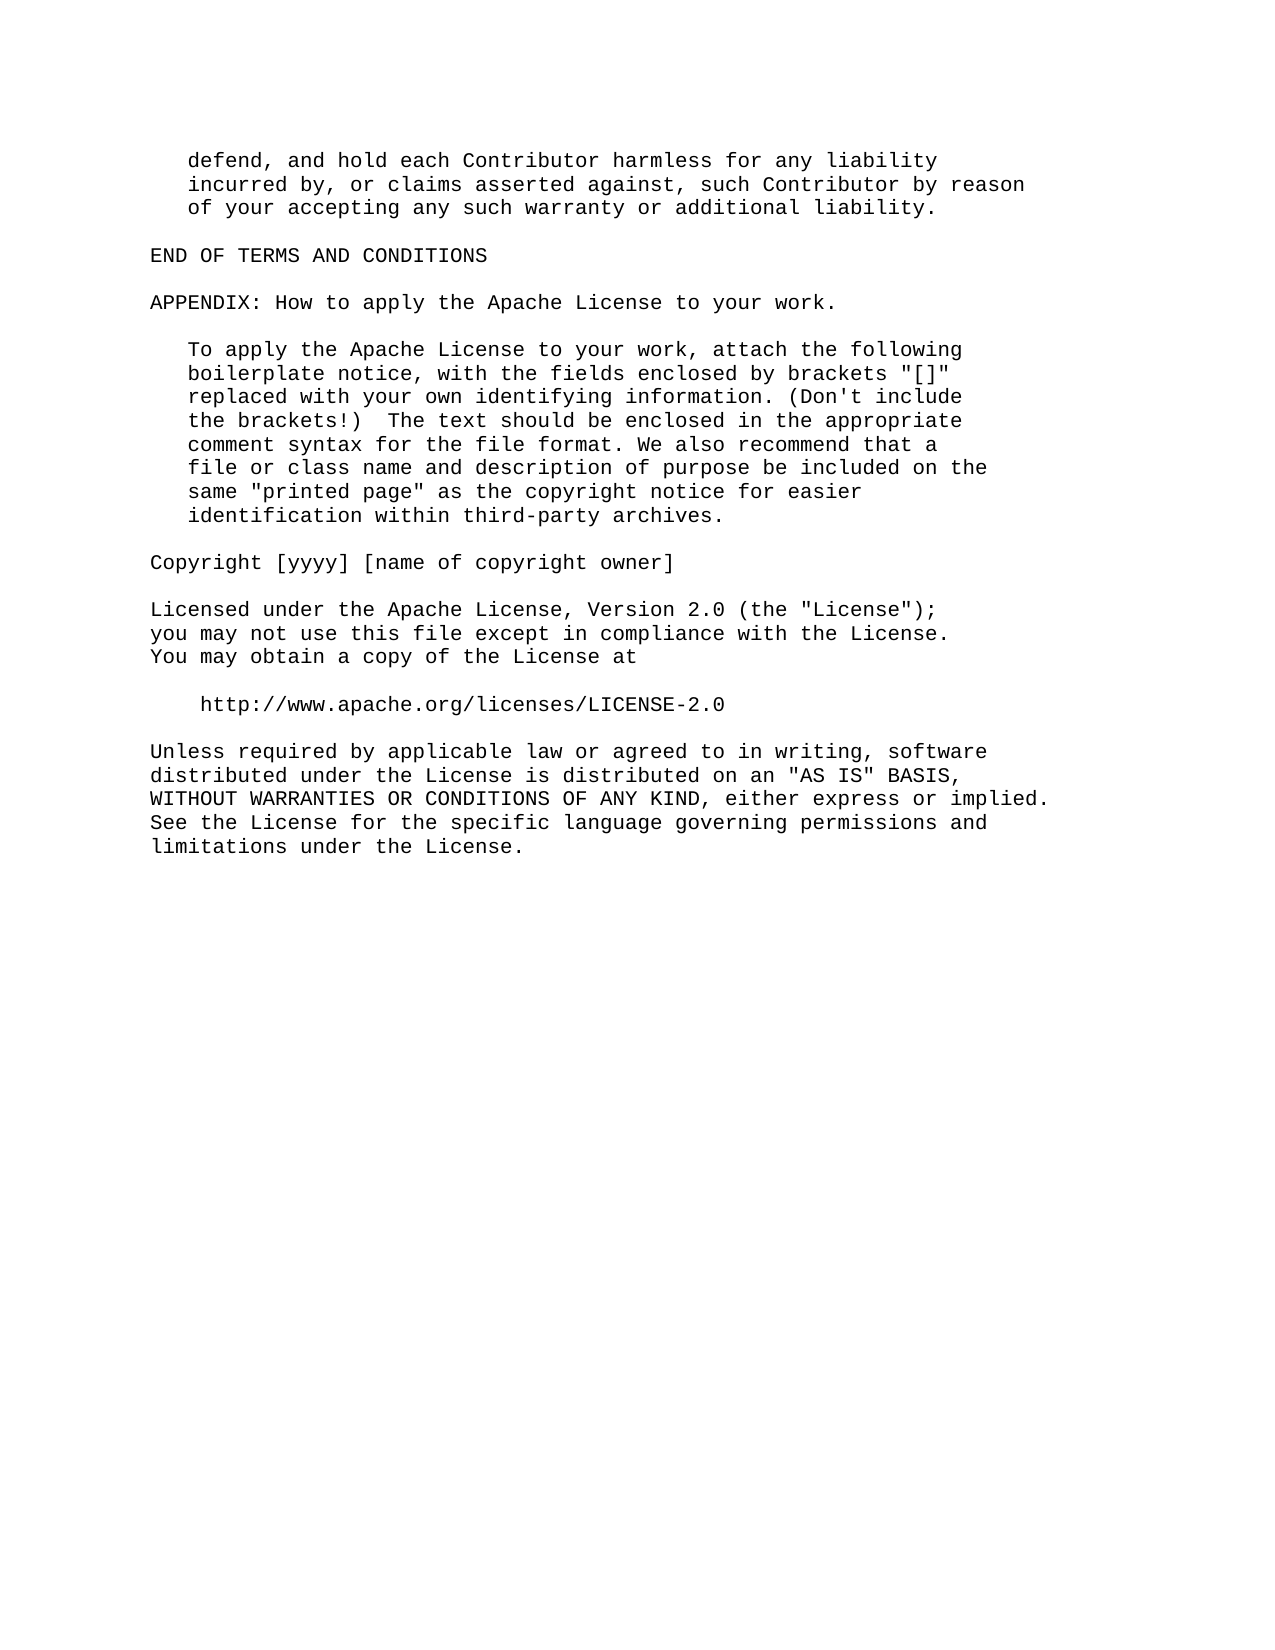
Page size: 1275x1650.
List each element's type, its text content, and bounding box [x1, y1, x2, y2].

text You may obtain a copy of the License at [150, 647, 1125, 670]
text limitations under the License. [150, 836, 1125, 859]
text See the License for the specific language governing permissions and [150, 812, 1125, 836]
text comment syntax for the file format. We also recommend that a [150, 434, 1125, 457]
text distributed under the License is distributed on an "AS IS" BASIS, [150, 765, 1125, 788]
text you may not use this file except in compliance with the License. [150, 623, 1125, 647]
text incurred by, or claims asserted against, such Contributor by reason [150, 174, 1125, 197]
text APPENDIX: How to apply the Apache License to your work. [150, 292, 1125, 316]
text END OF TERMS AND CONDITIONS [150, 244, 1125, 268]
text http://www.apache.org/licenses/LICENSE-2.0 [150, 694, 1125, 717]
text of your accepting any such warranty or additional liability. [150, 197, 1125, 221]
text same "printed page" as the copyright notice for easier [150, 481, 1125, 505]
text file or class name and description of purpose be included on the [150, 457, 1125, 481]
text the brackets!) The text should be enclosed in the appropriate [150, 410, 1125, 434]
text WITHOUT WARRANTIES OR CONDITIONS OF ANY KIND, either express or implied. [150, 788, 1125, 812]
text Copyright [yyyy] [name of copyright owner] [150, 552, 1125, 576]
text defend, and hold each Contributor harmless for any liability [150, 150, 1125, 174]
text Unless required by applicable law or agreed to in writing, software [150, 741, 1125, 765]
text boilerplate notice, with the fields enclosed by brackets "[]" [150, 363, 1125, 386]
text replaced with your own identifying information. (Don't include [150, 386, 1125, 410]
text To apply the Apache License to your work, attach the following [150, 339, 1125, 363]
text Licensed under the Apache License, Version 2.0 (the "License"); [150, 599, 1125, 623]
text identification within third-party archives. [150, 505, 1125, 528]
